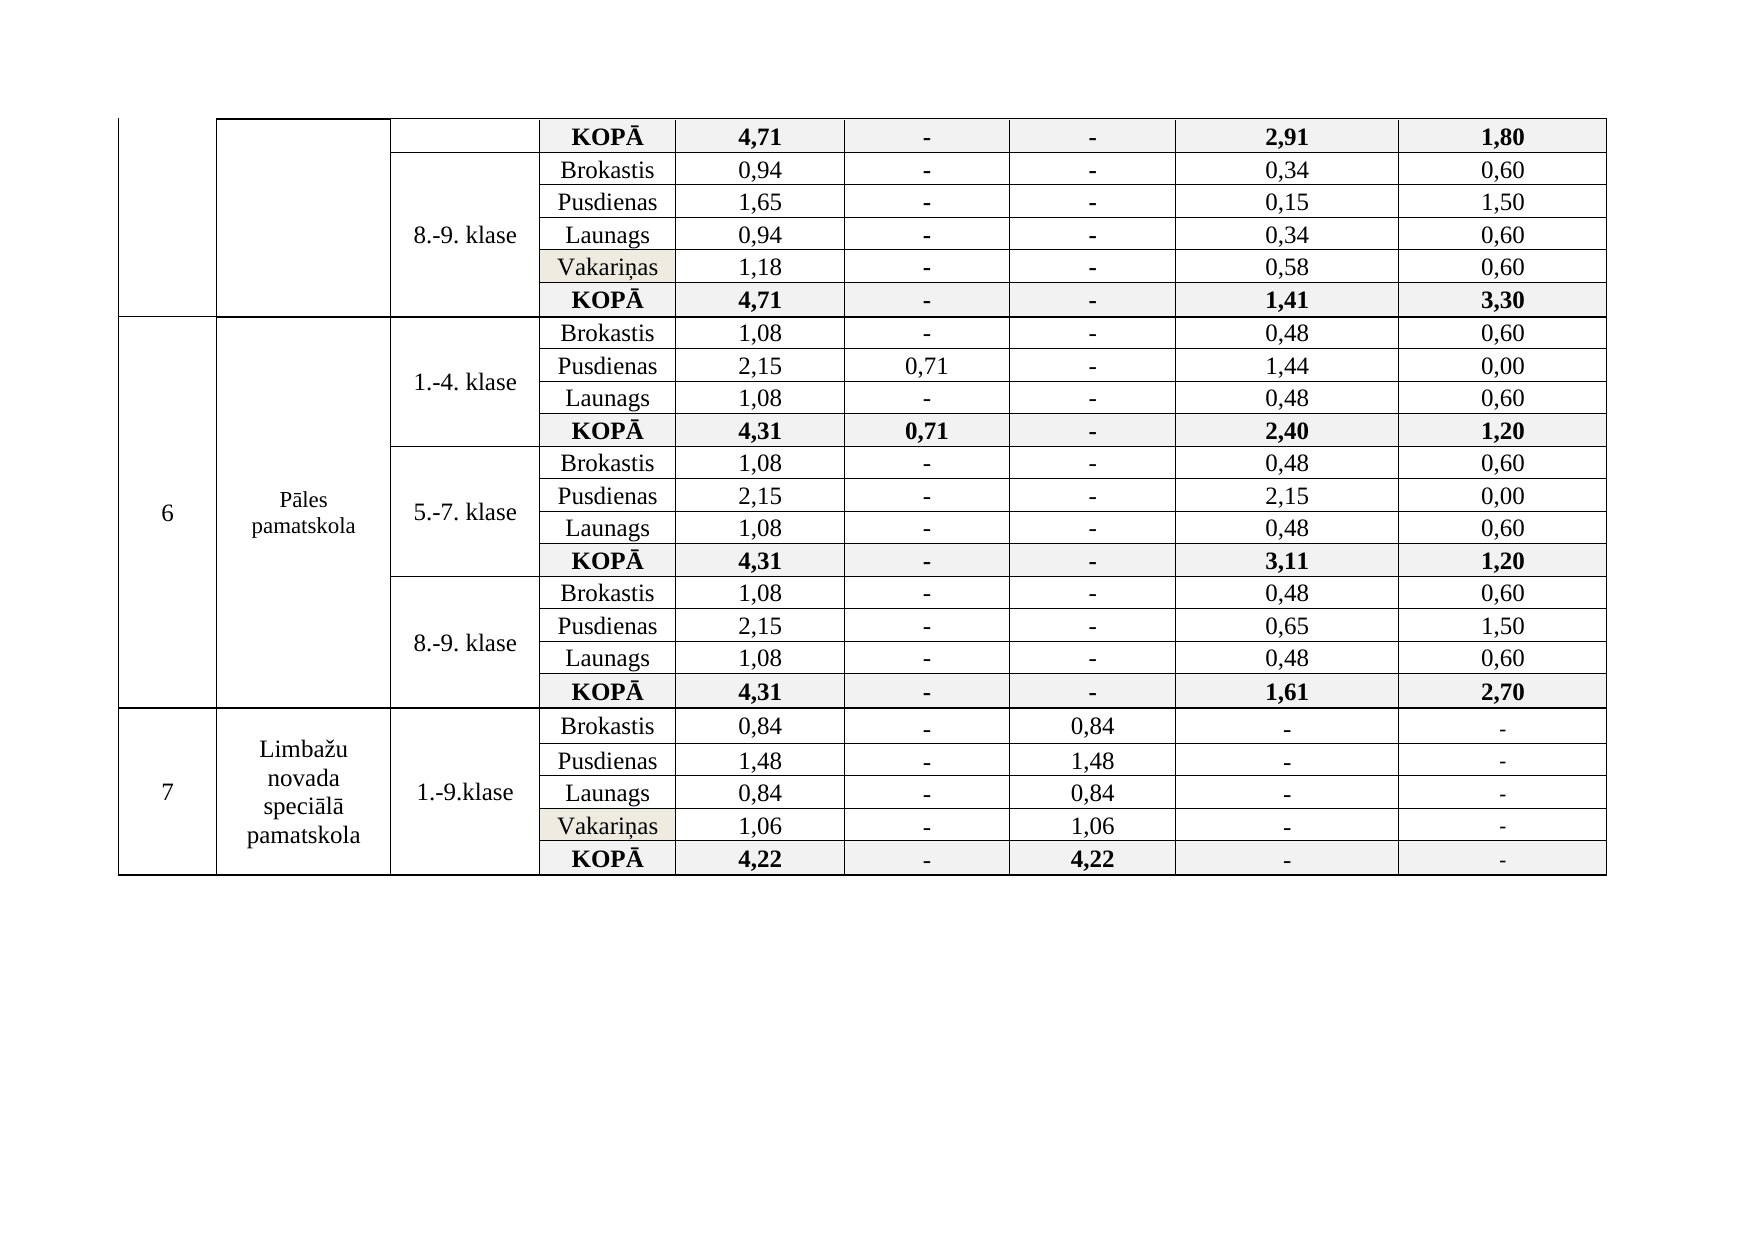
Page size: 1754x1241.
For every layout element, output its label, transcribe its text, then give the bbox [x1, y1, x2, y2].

table_cell 0,60 [1399, 512, 1606, 543]
table_cell 1,50 [1399, 185, 1606, 217]
table_cell - [1399, 841, 1606, 874]
table_cell - [845, 709, 1009, 743]
table_cell Pusdienas [540, 349, 675, 381]
table_cell 0,65 [1176, 609, 1398, 641]
table_cell 1,06 [1010, 809, 1175, 840]
table_cell KOPĀ [540, 283, 675, 316]
table_cell - [845, 512, 1009, 543]
table_cell 7 [119, 709, 216, 874]
table_cell - [1010, 250, 1175, 282]
table_cell - [845, 447, 1009, 478]
table_cell - [1010, 153, 1175, 184]
table_cell - [1010, 447, 1175, 478]
table_cell - [1010, 544, 1175, 576]
table_cell - [845, 809, 1009, 840]
table_cell 2,15 [676, 479, 844, 511]
table_cell 3,11 [1176, 544, 1398, 576]
table_cell KOPĀ [539, 119, 676, 152]
table_cell 0,60 [1399, 382, 1606, 413]
table_cell KOPĀ [540, 841, 675, 874]
table_cell - [845, 318, 1009, 348]
table_cell Limbažu novada speciālā pamatskola [217, 709, 390, 874]
table_cell KOPĀ [540, 414, 675, 446]
table_cell - [1010, 283, 1175, 316]
table_cell - [845, 674, 1009, 707]
table_cell 4,31 [676, 414, 844, 446]
table_cell 1,08 [676, 512, 844, 543]
table_cell 1,08 [676, 642, 844, 673]
table_cell Launags [540, 218, 675, 249]
table_cell 0,60 [1399, 318, 1606, 348]
table_cell Launags [540, 642, 675, 673]
table_cell 1,41 [1176, 283, 1398, 316]
table_cell Brokastis [540, 577, 675, 608]
table_cell 0,00 [1399, 349, 1606, 381]
table_cell 0,15 [1176, 185, 1398, 217]
table_cell 1,08 [676, 382, 844, 413]
table_cell Pāles pamatskola [217, 318, 390, 707]
table_cell Launags [540, 512, 675, 543]
table_cell 1,06 [676, 809, 844, 840]
table_cell 2,40 [1176, 414, 1398, 446]
table_cell 4,22 [676, 841, 844, 874]
table_cell 1,61 [1176, 674, 1398, 707]
table_cell 1.-9.klase [391, 709, 539, 874]
table_cell - [1399, 744, 1606, 775]
table_cell - [1176, 841, 1398, 874]
table_cell - [1010, 349, 1175, 381]
table_cell KOPĀ [540, 544, 675, 576]
table_cell - [845, 744, 1009, 775]
table_cell - [1176, 809, 1398, 840]
table_cell - [845, 841, 1009, 874]
table_cell - [845, 382, 1009, 413]
table_cell 4,71 [676, 119, 844, 152]
table_cell Brokastis [540, 709, 675, 743]
table_cell - [1010, 577, 1175, 608]
table_cell 1,08 [676, 447, 844, 478]
table_cell 6 [119, 317, 216, 707]
table_cell 1,20 [1399, 544, 1606, 576]
table_cell Brokastis [540, 318, 675, 348]
table_cell 5.-7. klase [391, 447, 539, 576]
table_cell 0,48 [1176, 512, 1398, 543]
table_cell Pusdienas [540, 609, 675, 641]
table_cell Vakariņas [540, 250, 675, 282]
table_cell - [1176, 776, 1398, 808]
table_cell 2,15 [676, 609, 844, 641]
table_cell 0,84 [676, 776, 844, 808]
table_cell 0,60 [1399, 218, 1606, 249]
table_cell 2,91 [1175, 119, 1399, 152]
table_cell 0,94 [676, 153, 844, 184]
table_cell 4,22 [1010, 841, 1175, 874]
table_cell - [1399, 809, 1606, 840]
table_cell - [1399, 776, 1606, 808]
table_cell 1,44 [1176, 349, 1398, 381]
table_cell - [845, 642, 1009, 673]
table_cell 0,00 [1399, 479, 1606, 511]
table_cell Brokastis [540, 153, 675, 184]
table_cell 0,84 [676, 709, 844, 743]
table_cell 1.-4. klase [391, 318, 539, 446]
table_cell Pusdienas [540, 185, 675, 217]
table_cell - [1399, 709, 1606, 743]
table_cell 4,31 [676, 674, 844, 707]
table_cell - [1010, 119, 1175, 152]
table_cell 1,08 [676, 577, 844, 608]
table_cell - [1176, 709, 1398, 743]
table_cell 2,15 [1176, 479, 1398, 511]
table_cell - [1010, 185, 1175, 217]
table_cell - [845, 776, 1009, 808]
table_cell Launags [540, 776, 675, 808]
table_cell - [1010, 609, 1175, 641]
table_cell 0,84 [1010, 776, 1175, 808]
table_cell 0,60 [1399, 577, 1606, 608]
table_cell 1,18 [676, 250, 844, 282]
table_cell Pusdienas [540, 479, 675, 511]
table_cell - [845, 153, 1009, 184]
table_cell - [845, 609, 1009, 641]
table_cell - [1010, 674, 1175, 707]
table_cell 0,58 [1176, 250, 1398, 282]
table_cell Launags [540, 382, 675, 413]
table_cell 4,31 [676, 544, 844, 576]
table_cell 0,60 [1399, 642, 1606, 673]
table_cell 0,48 [1176, 642, 1398, 673]
table_cell 0,71 [845, 414, 1009, 446]
table_cell 1,50 [1399, 609, 1606, 641]
table_cell 0,71 [845, 349, 1009, 381]
table_cell - [1010, 382, 1175, 413]
table_cell 0,94 [676, 218, 844, 249]
table_cell 1,80 [1399, 119, 1606, 152]
table_cell 0,48 [1176, 382, 1398, 413]
table_cell - [845, 479, 1009, 511]
table_cell - [1176, 744, 1398, 775]
table_cell 8.-9. klase [391, 577, 539, 707]
table_cell Brokastis [540, 447, 675, 478]
table_cell 0,84 [1010, 709, 1175, 743]
table_cell 1,48 [1010, 744, 1175, 775]
table_cell - [845, 185, 1009, 217]
table_cell - [1010, 479, 1175, 511]
table_cell 1,08 [676, 318, 844, 348]
table_cell 0,48 [1176, 318, 1398, 348]
table_cell 1,65 [676, 185, 844, 217]
table_cell 0,48 [1176, 577, 1398, 608]
table_cell KOPĀ [540, 674, 675, 707]
table_cell 0,60 [1399, 250, 1606, 282]
table_cell - [1010, 414, 1175, 446]
table_cell - [845, 218, 1009, 249]
table_cell 3,30 [1399, 283, 1606, 316]
table_cell - [1010, 512, 1175, 543]
table_cell 4,71 [676, 283, 844, 316]
table_cell - [845, 577, 1009, 608]
table_cell 0,60 [1399, 153, 1606, 184]
table_cell - [845, 250, 1009, 282]
table_cell - [845, 544, 1009, 576]
table_cell 1,20 [1399, 414, 1606, 446]
table_cell - [1010, 318, 1175, 348]
table_cell - [1010, 642, 1175, 673]
table_cell 8.-9. klase [391, 153, 539, 316]
table_cell 0,48 [1176, 447, 1398, 478]
table_cell 0,34 [1176, 153, 1398, 184]
table_cell - [1010, 218, 1175, 249]
table_cell - [845, 283, 1009, 316]
table_cell 2,15 [676, 349, 844, 381]
table_cell Vakariņas [540, 809, 675, 840]
table_cell 1,48 [676, 744, 844, 775]
table_cell 2,70 [1399, 674, 1606, 707]
table_cell 0,60 [1399, 447, 1606, 478]
table_cell - [844, 119, 1010, 152]
table_cell Pusdienas [540, 744, 675, 775]
table_cell 0,34 [1176, 218, 1398, 249]
